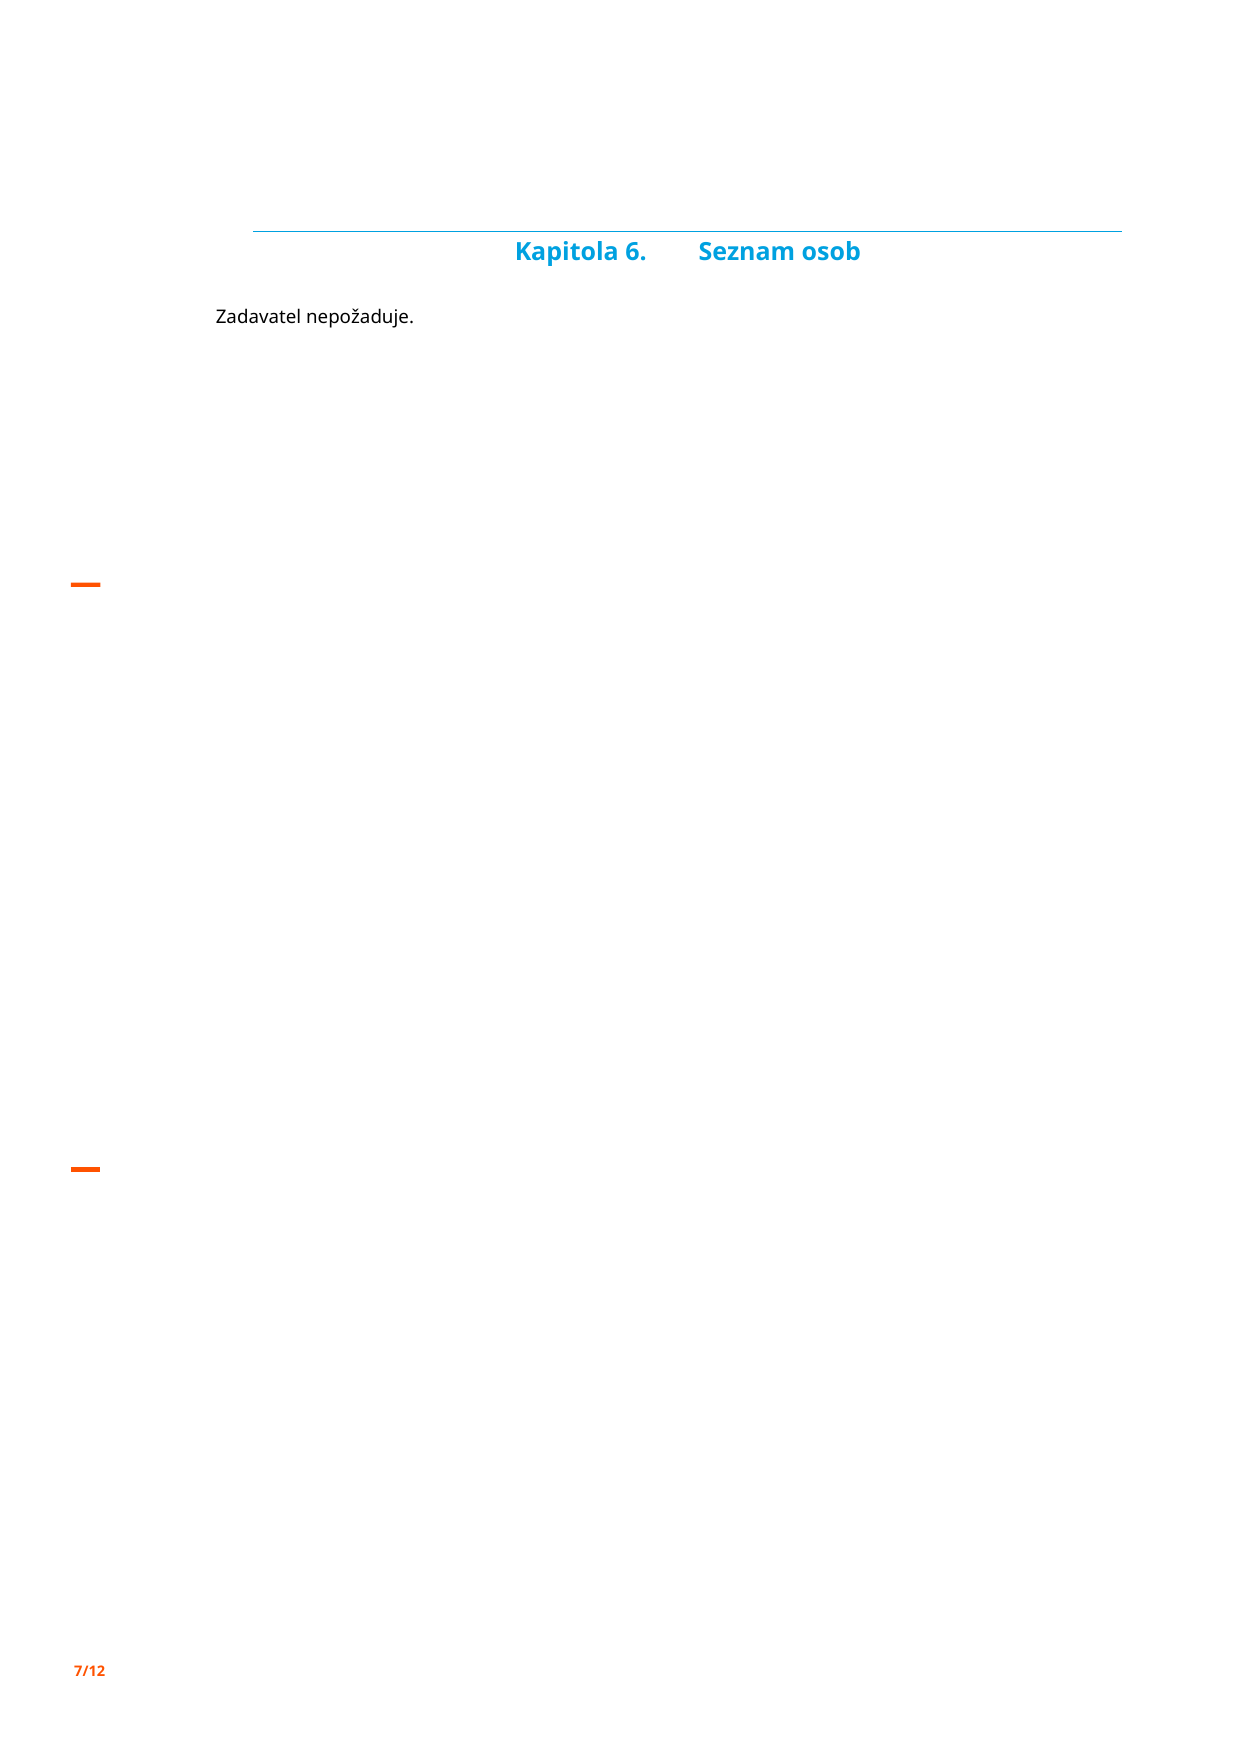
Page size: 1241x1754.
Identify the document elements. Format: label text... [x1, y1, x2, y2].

subtitle Seznam osob [253, 232, 1122, 268]
text Zadavatel nepožaduje. [216, 303, 1122, 329]
